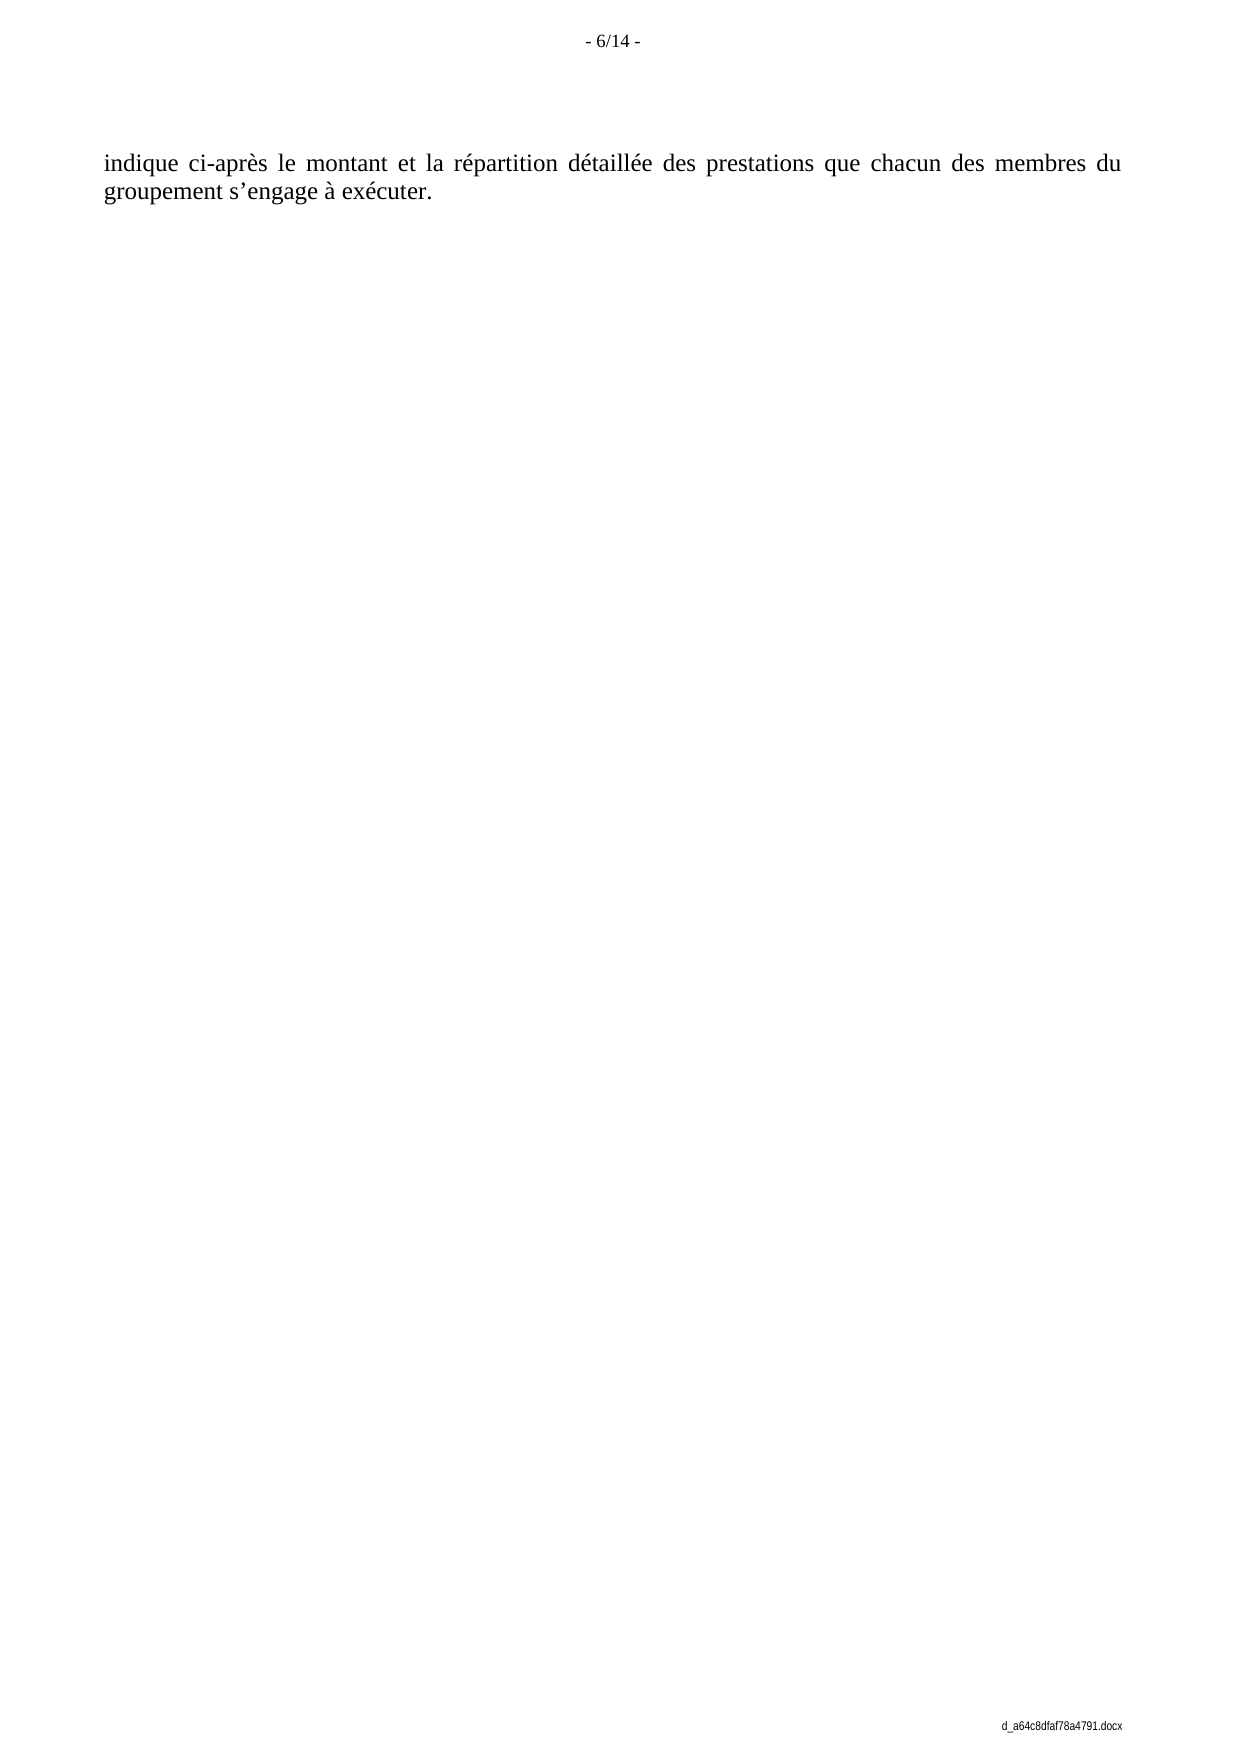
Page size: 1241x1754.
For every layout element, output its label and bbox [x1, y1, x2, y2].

text [103, 148, 1122, 205]
